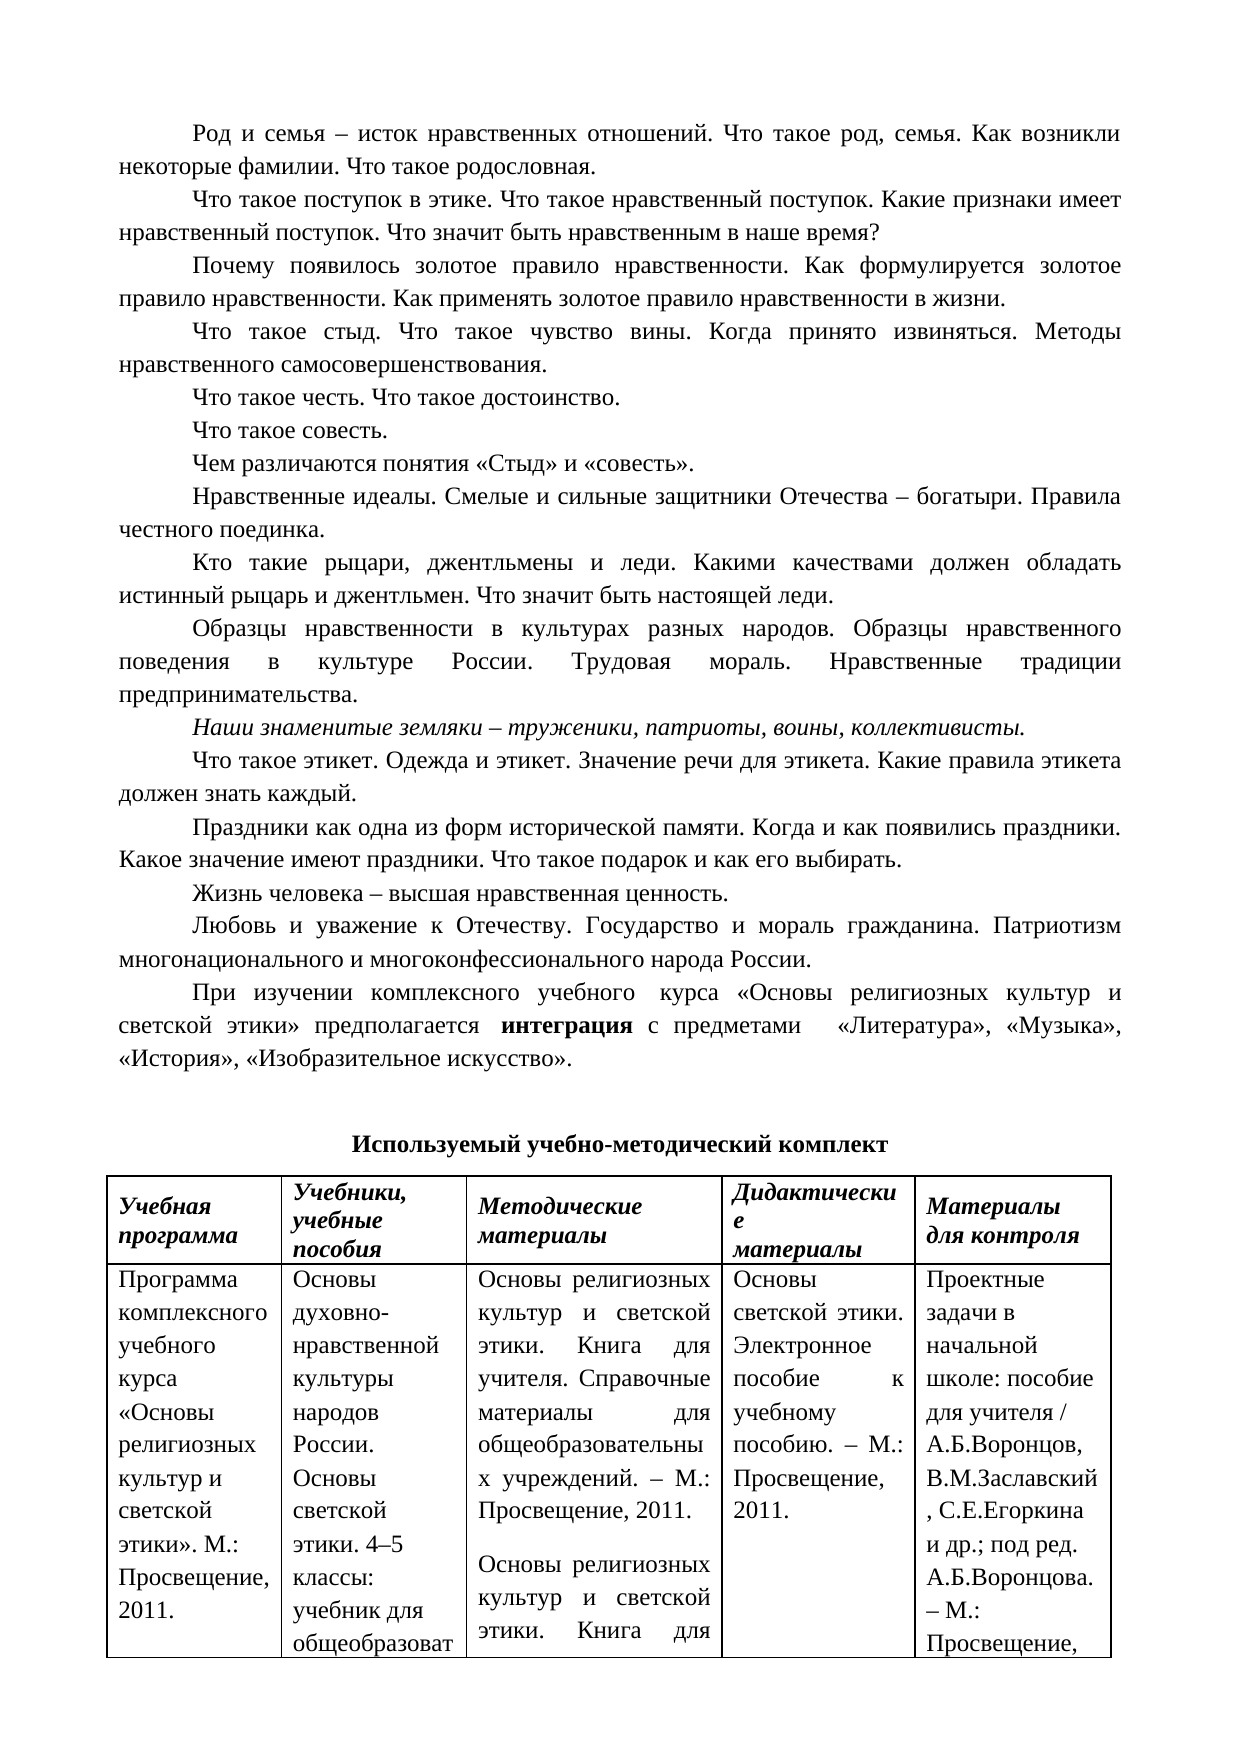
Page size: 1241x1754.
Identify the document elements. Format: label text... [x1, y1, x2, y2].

table_header Учебная программа [108, 1177, 281, 1263]
text Образцы нравственности в культурах разных народов. Образцы нравственного поведения в культуре России. Трудовая мораль. Нравственные традиции предпринимательства. [119, 613, 1122, 708]
table_header Методические материалы [467, 1177, 721, 1263]
text Жизнь человека – высшая нравственная ценность. [119, 878, 1122, 906]
text Чем различаются понятия «Стыд» и «совесть». [119, 448, 1122, 477]
text Наши знаменитые земляки – труженики, патриоты, воины, коллективисты. [119, 712, 1122, 741]
text Что такое этикет. Одежда и этикет. Значение речи для этикета. Какие правила этикета должен знать каждый. [119, 746, 1122, 807]
text Род и семья – исток нравственных отношений. Что такое род, семья. Как возникли некоторые фамилии. Что такое родословная. [119, 118, 1122, 180]
table_header Материалы для контроля [916, 1177, 1110, 1263]
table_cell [723, 1265, 914, 1656]
text Почему появилось золотое правило нравственности. Как формулируется золотое правило нравственности. Как применять золотое правило нравственности в жизни. [119, 250, 1122, 312]
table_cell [108, 1265, 281, 1656]
text Что такое поступок в этике. Что такое нравственный поступок. Какие признаки имеет нравственный поступок. Что значит быть нравственным в наше время? [119, 184, 1122, 246]
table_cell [916, 1265, 1110, 1656]
table_header Учебники, учебные пособия [282, 1177, 466, 1263]
text Любовь и уважение к Отечеству. Государство и мораль гражданина. Патриотизм многонационального и многоконфессионального народа России. [119, 911, 1122, 972]
text Используемый учебно-методический комплект [118, 1129, 1122, 1158]
text При изучении комплексного учебного курса «Основы религиозных культур и светской этики» предполагается интеграция с предметами «Литература», «Музыка», «История», «Изобразительное искусство». [118, 977, 1122, 1071]
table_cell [282, 1265, 466, 1656]
text Что такое стыд. Что такое чувство вины. Когда принято извиняться. Методы нравственного самосовершенствования. [119, 316, 1122, 378]
text Что такое честь. Что такое достоинство. [119, 382, 1122, 411]
text Нравственные идеалы. Смелые и сильные защитники Отечества – богатыри. Правила честного поединка. [119, 481, 1122, 543]
text Что такое совесть. [119, 415, 1122, 444]
text Кто такие рыцари, джентльмены и леди. Какими качествами должен обладать истинный рыцарь и джентльмен. Что значит быть настоящей леди. [119, 547, 1122, 609]
table_header Дидактические материалы [723, 1177, 914, 1263]
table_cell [467, 1265, 721, 1656]
text Праздники как одна из форм исторической памяти. Когда и как появились праздники. Какое значение имеют праздники. Что такое подарок и как его выбирать. [119, 812, 1122, 873]
